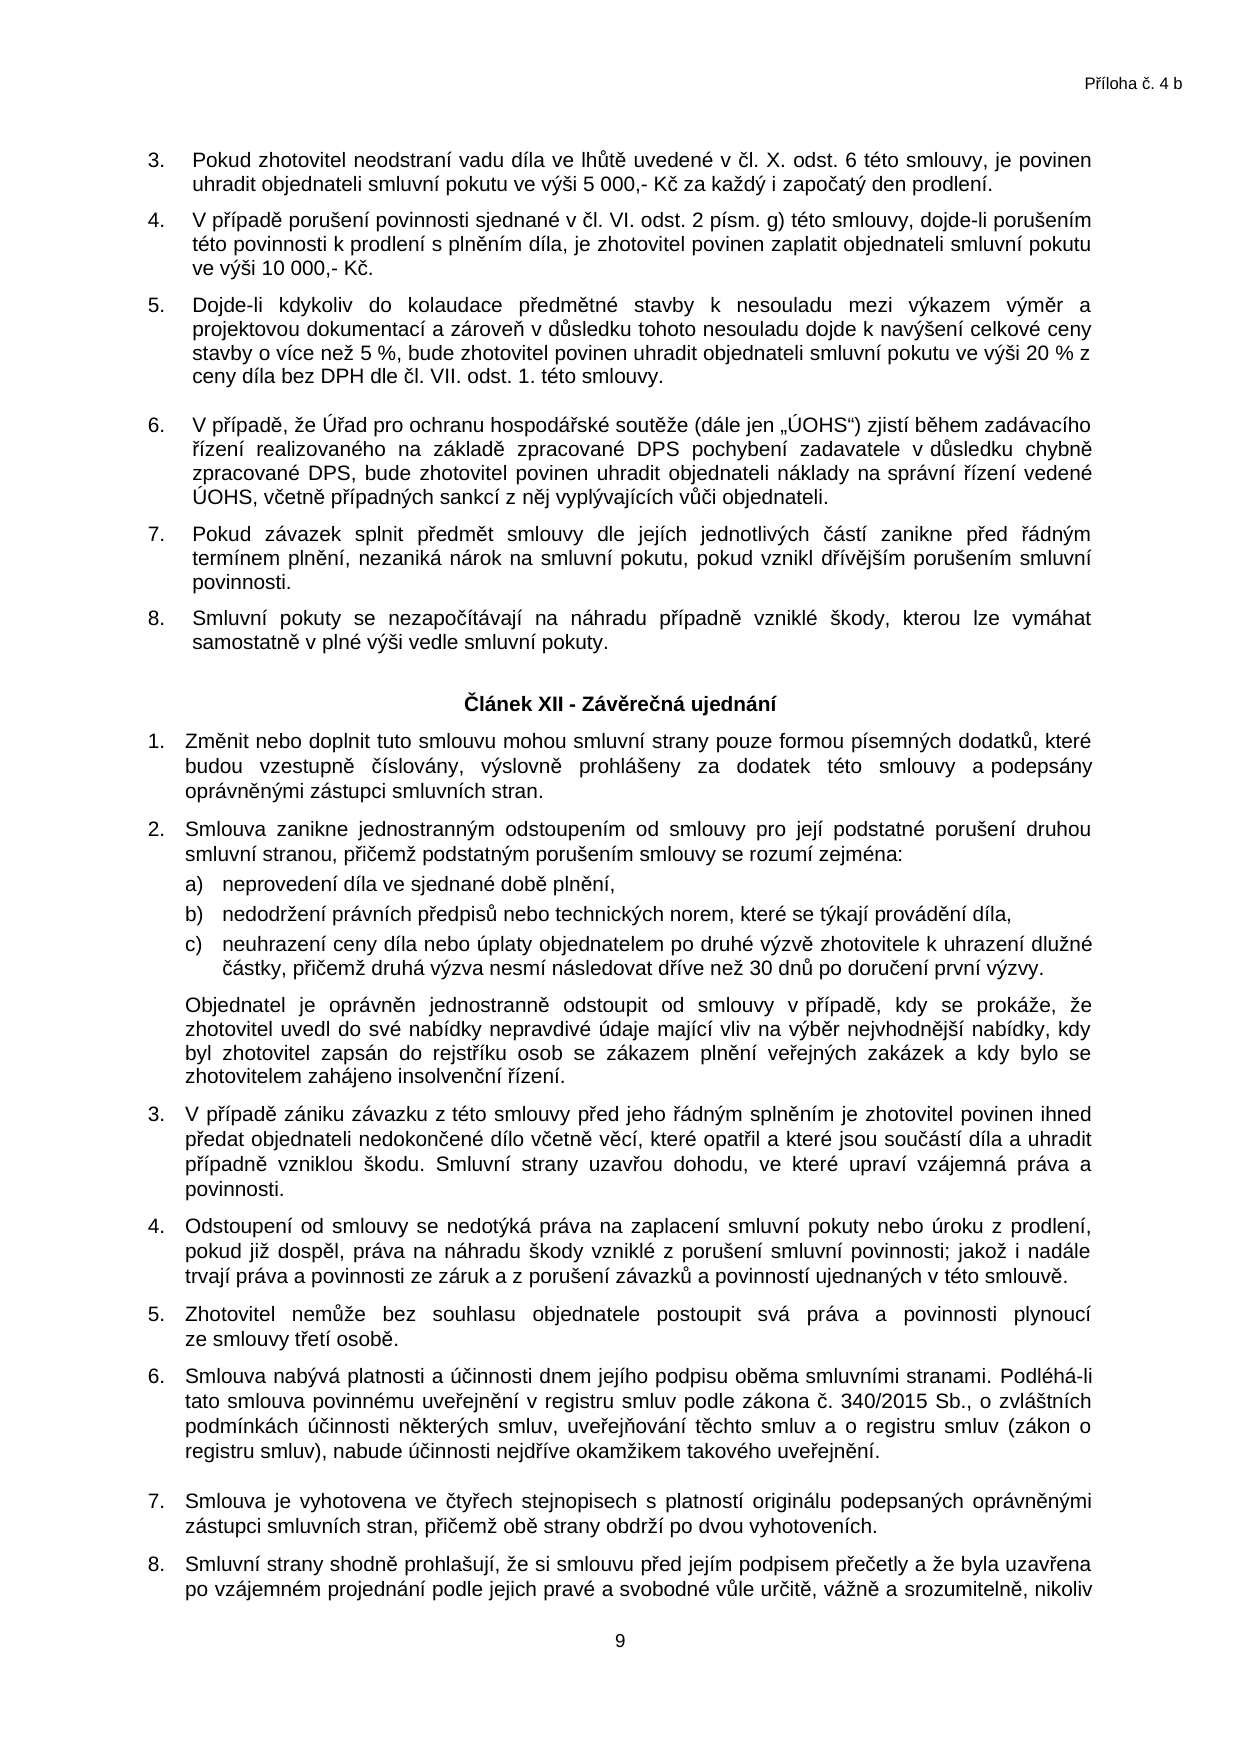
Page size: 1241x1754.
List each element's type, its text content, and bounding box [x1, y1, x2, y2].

list V případě, že Úřad pro ochranu hospodářské soutěže (dále jen „ÚOHS“) zjistí během zadávacího řízení realizovaného na základě zpracované DPS pochybení zadavatele v důsledku chybně zpracované DPS, bude zhotovitel povinen uhradit objednateli náklady na správní řízení vedené ÚOHS, včetně případných sankcí z něj vyplývajících vůči objednateli. [148, 413, 1092, 509]
list Pokud závazek splnit předmět smlouvy dle jejích jednotlivých částí zanikne před řádným termínem plnění, nezaniká nárok na smluvní pokutu, pokud vznikl dřívějším porušením smluvní povinnosti. [148, 522, 1092, 593]
list Změnit nebo doplnit tuto smlouvu mohou smluvní strany pouze formou písemných dodatků, které budou vzestupně číslovány, výslovně prohlášeny za dodatek této smlouvy a podepsány oprávněnými zástupci smluvních stran. [148, 728, 1092, 803]
list neprovedení díla ve sjednané době plnění, [185, 872, 1092, 896]
list V případě porušení povinnosti sjednané v čl. VI. odst. 2 písm. g) této smlouvy, dojde-li porušením této povinnosti k prodlení s plněním díla, je zhotovitel povinen zaplatit objednateli smluvní pokutu ve výši 10 000,- Kč. [148, 208, 1092, 280]
list V případě zániku závazku z této smlouvy před jeho řádným splněním je zhotovitel povinen ihned předat objednateli nedokončené dílo včetně věcí, které opatřil a které jsou součástí díla a uhradit případně vzniklou škodu. Smluvní strany uzavřou dohodu, ve které upraví vzájemná práva a povinnosti. [148, 1101, 1092, 1201]
list nedodržení právních předpisů nebo technických norem, které se týkají provádění díla, [185, 902, 1092, 926]
list Zhotovitel nemůže bez souhlasu objednatele postoupit svá práva a povinnosti plynoucí ze smlouvy třetí osobě. [148, 1301, 1092, 1351]
list neuhrazení ceny díla nebo úplaty objednatelem po druhé výzvě zhotovitele k uhrazení dlužné částky, přičemž druhá výzva nesmí následovat dříve než 30 dnů po doručení první výzvy. [185, 932, 1092, 980]
text Článek XII - Závěrečná ujednání [148, 691, 1092, 715]
list Dojde-li kdykoliv do kolaudace předmětné stavby k nesouladu mezi výkazem výměr a projektovou dokumentací a zároveň v důsledku tohoto nesouladu dojde k navýšení celkové ceny stavby o více než 5 %, bude zhotovitel povinen uhradit objednateli smluvní pokutu ve výši 20 % z ceny díla bez DPH dle čl. VII. odst. 1. této smlouvy. [148, 292, 1092, 388]
list Smlouva zanikne jednostranným odstoupením od smlouvy pro její podstatné porušení druhou smluvní stranou, přičemž podstatným porušením smlouvy se rozumí zejména: [148, 815, 1092, 865]
list Objednatel je oprávněn jednostranně odstoupit od smlouvy v případě, kdy se prokáže, že zhotovitel uvedl do své nabídky nepravdivé údaje mající vliv na výběr nejvhodnější nabídky, kdy byl zhotovitel zapsán do rejstříku osob se zákazem plnění veřejných zakázek a kdy bylo se zhotovitelem zahájeno insolvenční řízení. [185, 992, 1092, 1088]
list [148, 1551, 1092, 1601]
list Pokud zhotovitel neodstraní vadu díla ve lhůtě uvedené v čl. X. odst. 6 této smlouvy, je povinen uhradit objednateli smluvní pokutu ve výši 5 000,- Kč za každý i započatý den prodlení. [148, 148, 1092, 196]
list Smlouva je vyhotovena ve čtyřech stejnopisech s platností originálu podepsaných oprávněnými zástupci smluvních stran, přičemž obě strany obdrží po dvou vyhotoveních. [148, 1488, 1092, 1538]
list Smluvní pokuty se nezapočítávají na náhradu případně vzniklé škody, kterou lze vymáhat samostatně v plné výši vedle smluvní pokuty. [148, 606, 1092, 654]
list Smlouva nabývá platnosti a účinnosti dnem jejího podpisu oběma smluvními stranami. Podléhá-li tato smlouva povinnému uveřejnění v registru smluv podle zákona č. 340/2015 Sb., o zvláštních podmínkách účinnosti některých smluv, uveřejňování těchto smluv a o registru smluv (zákon o registru smluv), nabude účinnosti nejdříve okamžikem takového uveřejnění. [148, 1363, 1092, 1463]
list Odstoupení od smlouvy se nedotýká práva na zaplacení smluvní pokuty nebo úroku z prodlení, pokud již dospěl, práva na náhradu škody vzniklé z porušení smluvní povinnosti; jakož i nadále trvají práva a povinnosti ze záruk a z porušení závazků a povinností ujednaných v této smlouvě. [148, 1213, 1092, 1288]
